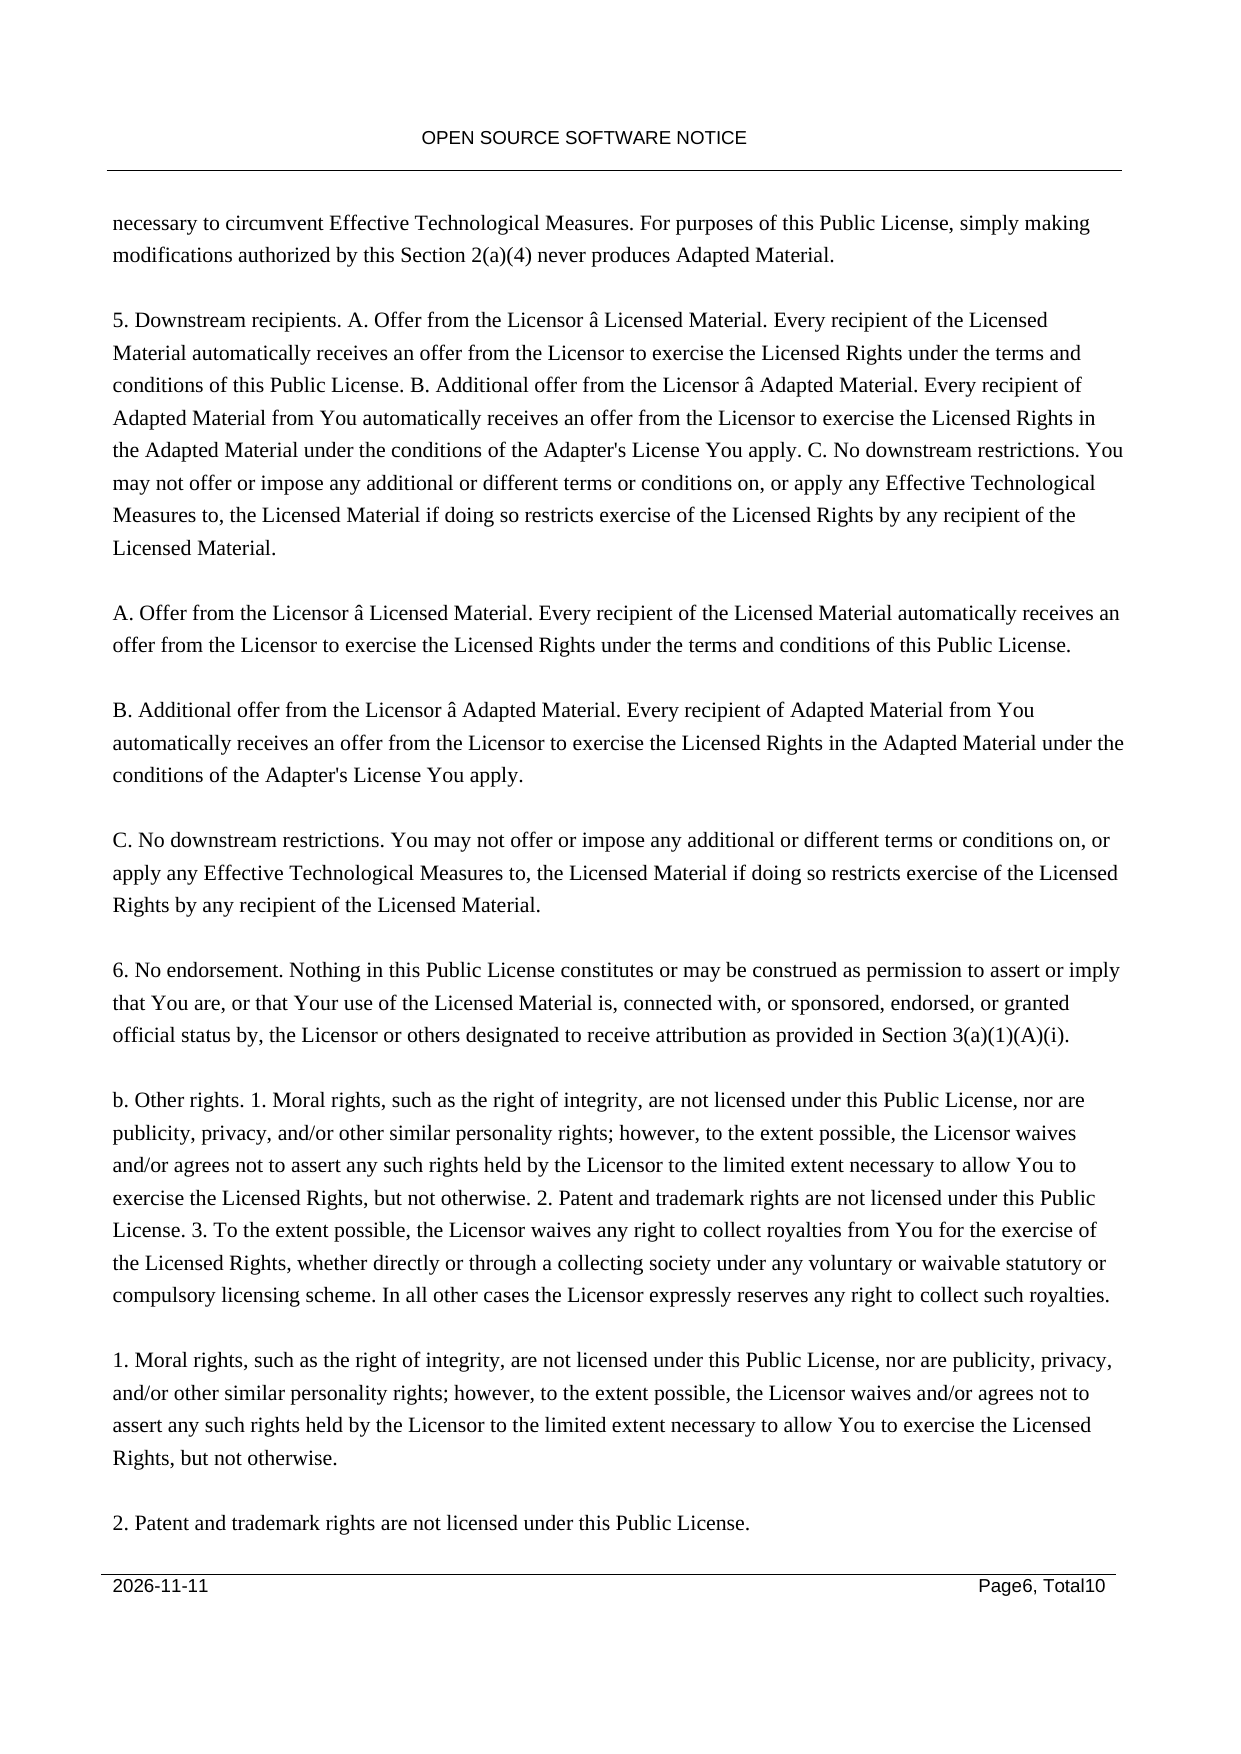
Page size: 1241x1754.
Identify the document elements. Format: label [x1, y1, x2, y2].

text [112, 206, 1128, 1539]
